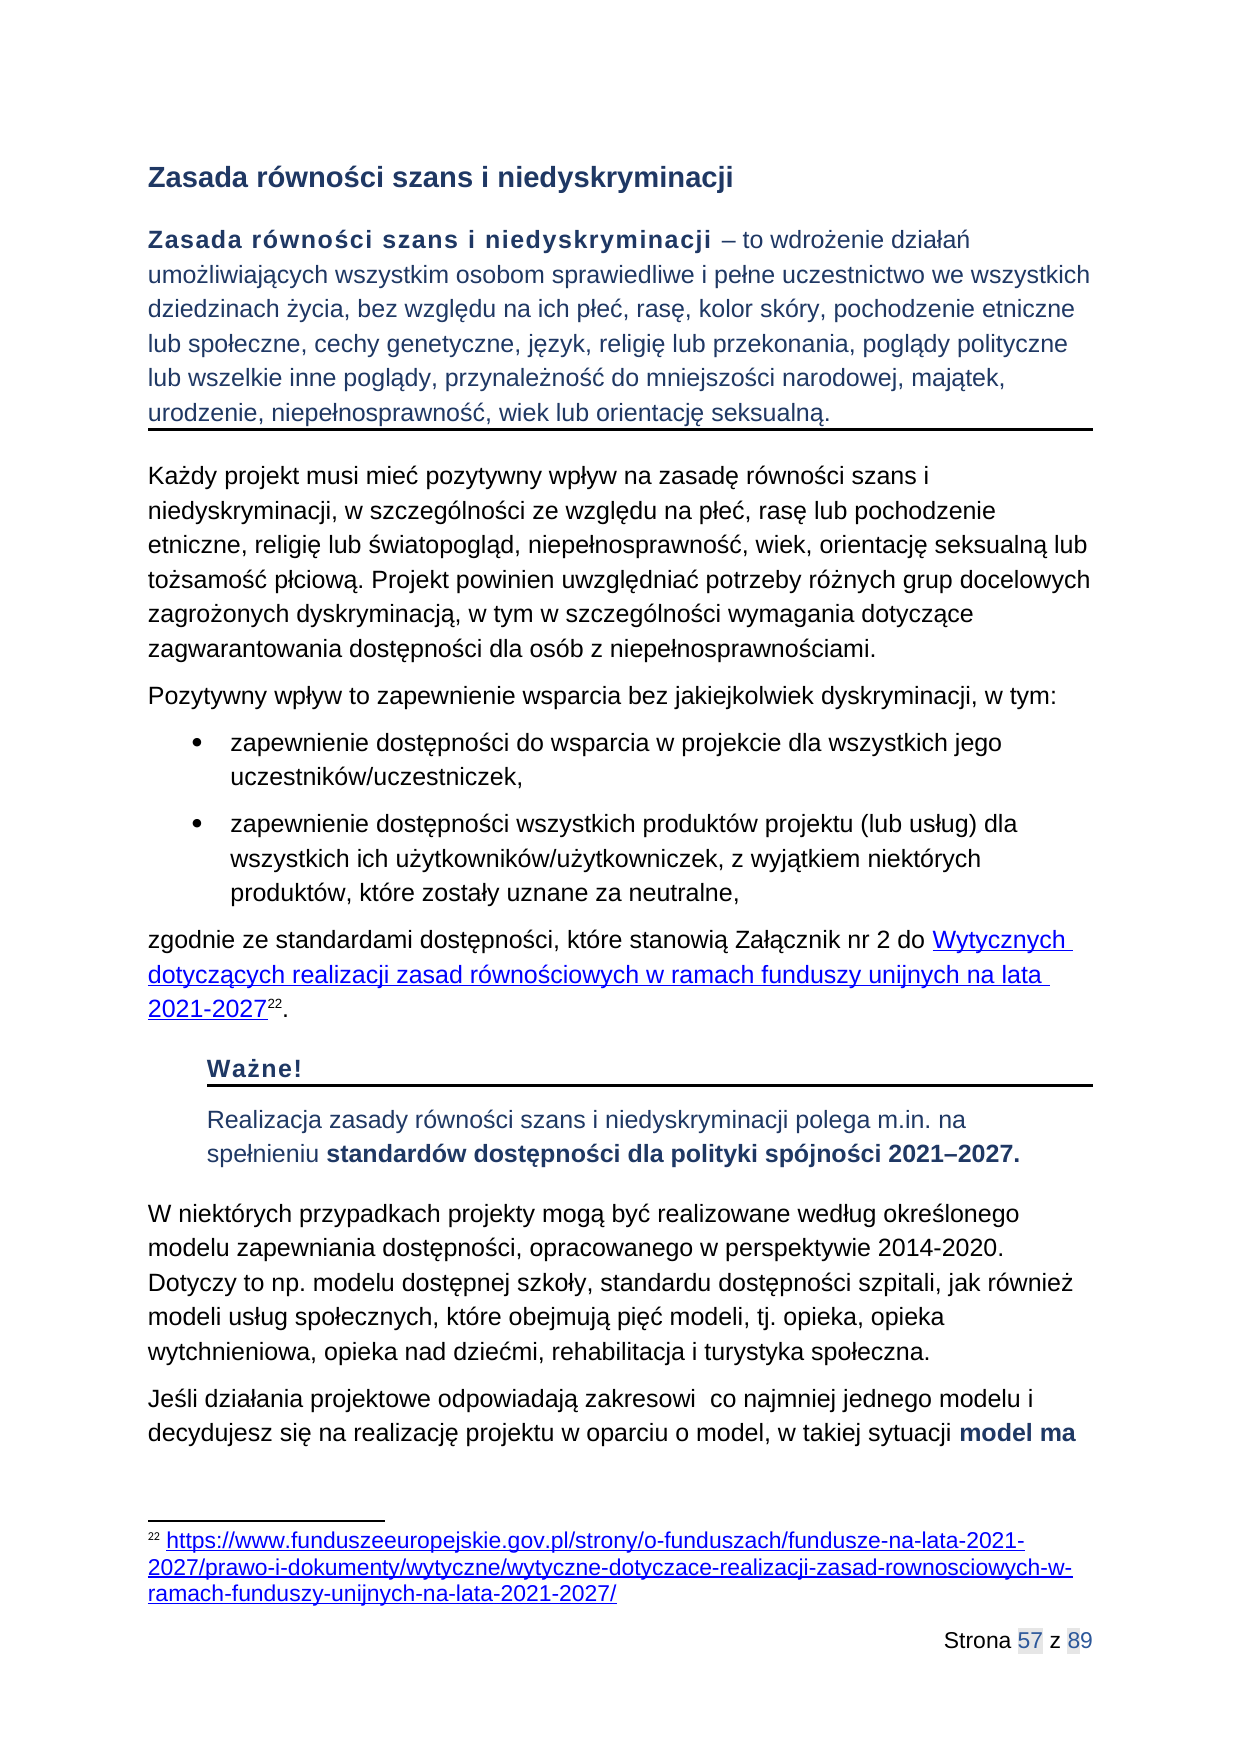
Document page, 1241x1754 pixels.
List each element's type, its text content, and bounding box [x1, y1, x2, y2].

subtitle Zasada równości szans i niedyskryminacji – to wdrożenie działań umożliwiających wszystkim osobom sprawiedliwe i pełne uczestnictwo we wszystkich dziedzinach życia, bez względu na ich płeć, rasę, kolor skóry, pochodzenie etniczne lub społeczne, cechy genetyczne, język, religię lub przekonania, poglądy polityczne lub wszelkie inne poglądy, przynależność do mniejszości narodowej, majątek, urodzenie, niepełnosprawność, wiek lub orientację seksualną. [148, 225, 1093, 428]
subtitle Zasada równości szans i niedyskryminacji [148, 160, 1093, 194]
text W niektórych przypadkach projekty mogą być realizowane według określonego modelu zapewniania dostępności, opracowanego w perspektywie 2014-2020. Dotyczy to np. modelu dostępnej szkoły, standardu dostępności szpitali, jak również modeli usług społecznych, które obejmują pięć modeli, tj. opieka, opieka wytchnieniowa, opieka nad dziećmi, rehabilitacja i turystyka społeczna. [148, 1199, 1093, 1366]
list zapewnienie dostępności do wsparcia w projekcie dla wszystkich jego uczestników/uczestniczek, [193, 728, 1093, 791]
subtitle Ważne! [207, 1054, 1093, 1084]
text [148, 1384, 1093, 1447]
text Pozytywny wpływ to zapewnienie wsparcia bez jakiejkolwiek dyskryminacji, w tym: [148, 681, 1093, 709]
text Każdy projekt musi mieć pozytywny wpływ na zasadę równości szans i niedyskryminacji, w szczególności ze względu na płeć, rasę lub pochodzenie etniczne, religię lub światopogląd, niepełnosprawność, wiek, orientację seksualną lub tożsamość płciową. Projekt powinien uwzględniać potrzeby różnych grup docelowych zagrożonych dyskryminacją, w tym w szczególności wymagania dotyczące zagwarantowania dostępności dla osób z niepełnosprawnościami. [148, 461, 1093, 662]
text Realizacja zasady równości szans i niedyskryminacji polega m.in. na spełnieniu standardów dostępności dla polityki spójności 2021–2027. [207, 1105, 1033, 1168]
list zapewnienie dostępności wszystkich produktów projektu (lub usług) dla wszystkich ich użytkowników/użytkowniczek, z wyjątkiem niektórych produktów, które zostały uznane za neutralne, [193, 809, 1093, 907]
text zgodnie ze standardami dostępności, które stanowią Załącznik nr 2 do Wytycznych dotyczących realizacji zasad równościowych w ramach funduszy unijnych na lata 2021-2027. [148, 925, 1093, 1023]
